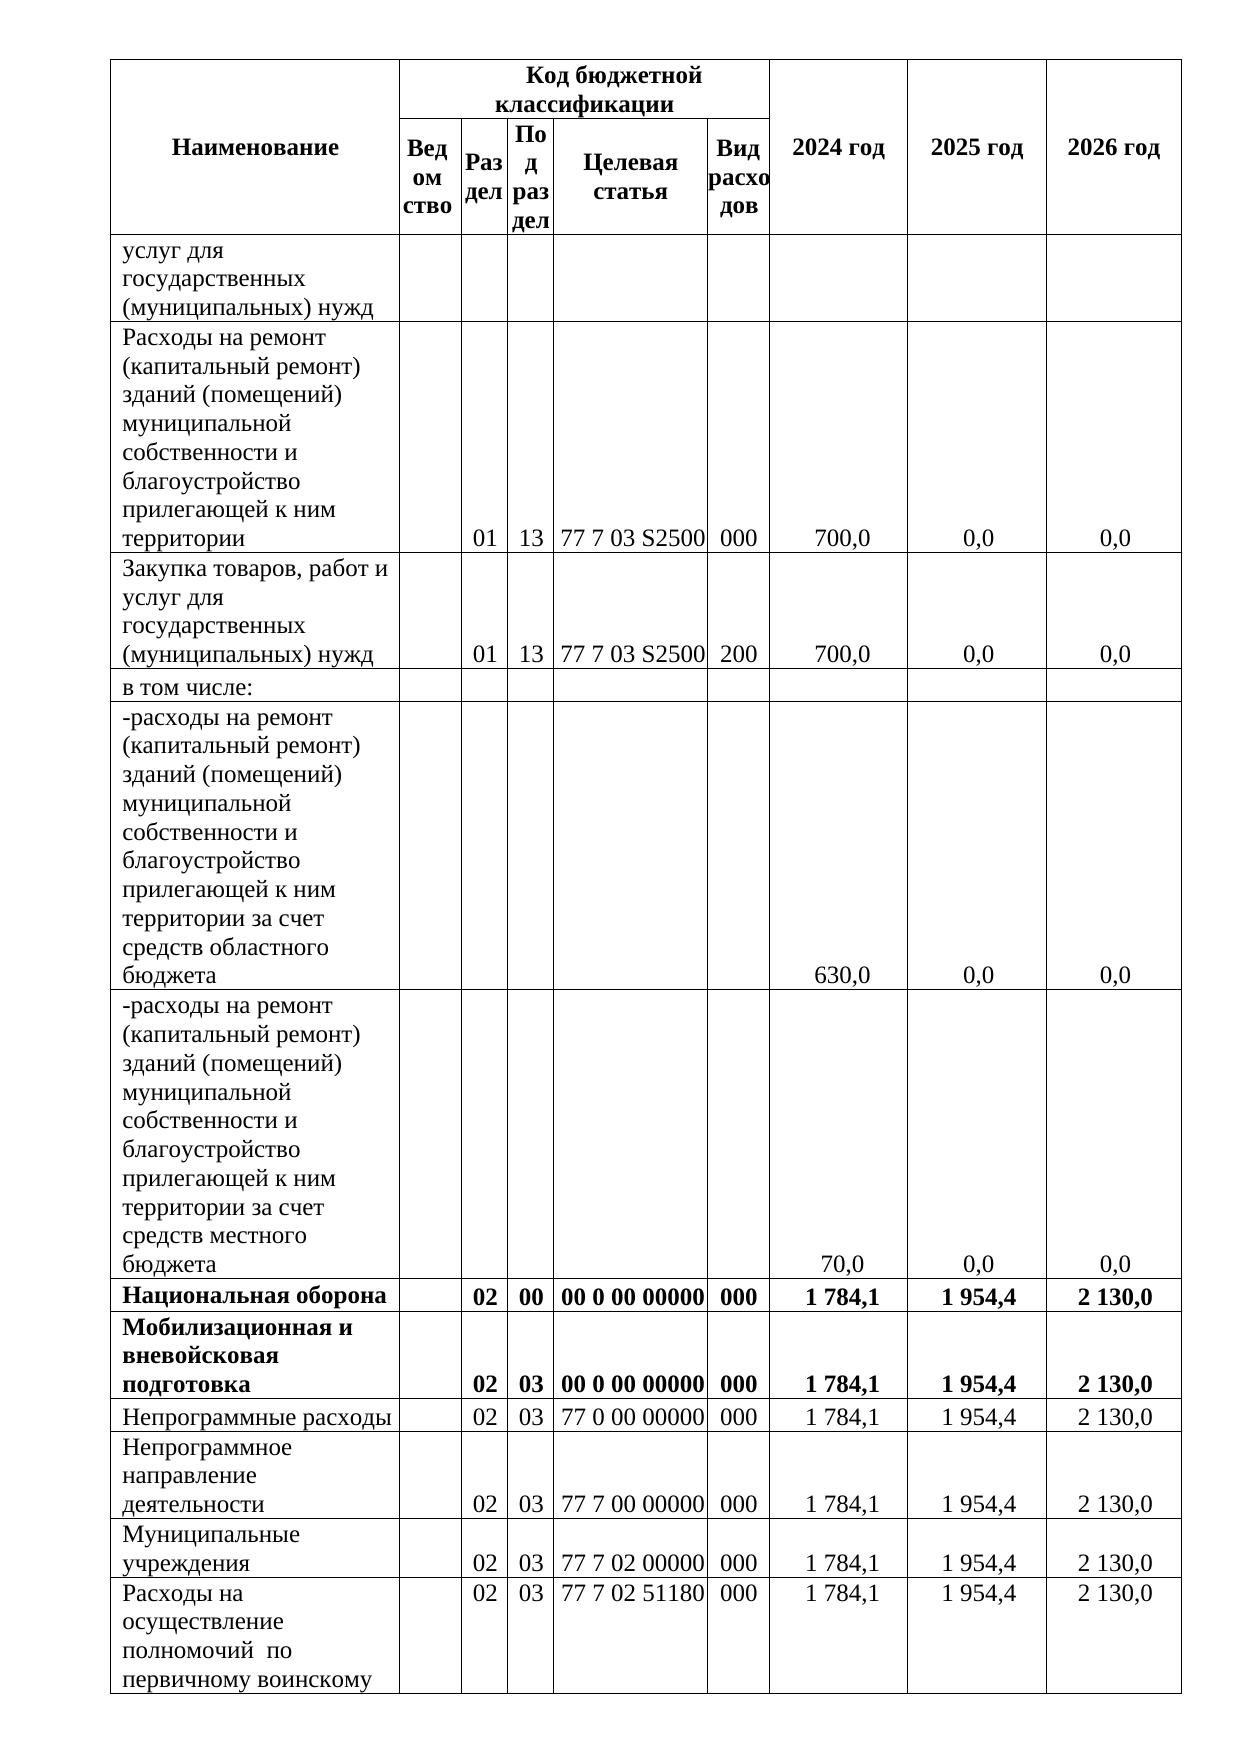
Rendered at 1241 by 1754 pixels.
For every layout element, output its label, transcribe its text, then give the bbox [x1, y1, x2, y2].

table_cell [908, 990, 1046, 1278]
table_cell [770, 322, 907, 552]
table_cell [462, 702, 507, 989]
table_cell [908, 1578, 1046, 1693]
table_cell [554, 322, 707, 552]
table_header Наименование [111, 60, 399, 234]
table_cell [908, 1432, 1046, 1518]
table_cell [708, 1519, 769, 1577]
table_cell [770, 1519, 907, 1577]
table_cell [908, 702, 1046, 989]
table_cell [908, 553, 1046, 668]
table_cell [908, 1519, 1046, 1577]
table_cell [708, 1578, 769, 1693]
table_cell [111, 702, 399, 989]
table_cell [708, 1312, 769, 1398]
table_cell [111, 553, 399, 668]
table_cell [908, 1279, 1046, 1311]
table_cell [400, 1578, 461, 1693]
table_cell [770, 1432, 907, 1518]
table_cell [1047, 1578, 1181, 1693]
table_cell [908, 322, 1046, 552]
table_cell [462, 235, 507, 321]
table_header Код бюджетной классификации [400, 60, 769, 118]
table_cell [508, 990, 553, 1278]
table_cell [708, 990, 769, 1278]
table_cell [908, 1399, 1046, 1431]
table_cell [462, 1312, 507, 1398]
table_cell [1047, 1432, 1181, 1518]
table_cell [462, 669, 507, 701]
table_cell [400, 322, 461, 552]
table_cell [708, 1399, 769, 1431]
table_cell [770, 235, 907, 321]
table_header 2026 год [1047, 60, 1181, 234]
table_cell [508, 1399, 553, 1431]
table_header 2024 год [770, 60, 907, 234]
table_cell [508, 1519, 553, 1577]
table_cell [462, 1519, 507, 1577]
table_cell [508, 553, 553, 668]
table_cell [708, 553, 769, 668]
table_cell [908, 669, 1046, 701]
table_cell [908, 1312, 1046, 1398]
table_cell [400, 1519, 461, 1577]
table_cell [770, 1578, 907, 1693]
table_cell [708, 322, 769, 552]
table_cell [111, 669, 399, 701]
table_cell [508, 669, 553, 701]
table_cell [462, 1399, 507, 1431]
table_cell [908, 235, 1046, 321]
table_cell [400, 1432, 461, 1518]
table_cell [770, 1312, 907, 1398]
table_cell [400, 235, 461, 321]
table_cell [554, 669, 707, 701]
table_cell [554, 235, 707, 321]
table_cell Под раз дел [508, 119, 553, 234]
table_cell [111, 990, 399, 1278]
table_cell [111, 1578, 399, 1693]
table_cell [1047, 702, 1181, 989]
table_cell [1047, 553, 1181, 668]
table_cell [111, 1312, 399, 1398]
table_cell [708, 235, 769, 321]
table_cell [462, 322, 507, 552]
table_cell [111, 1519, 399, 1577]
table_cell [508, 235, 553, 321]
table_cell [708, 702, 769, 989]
table_cell Раз дел [462, 119, 507, 234]
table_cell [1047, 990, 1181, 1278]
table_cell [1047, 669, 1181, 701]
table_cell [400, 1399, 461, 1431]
table_header 2025 год [908, 60, 1046, 234]
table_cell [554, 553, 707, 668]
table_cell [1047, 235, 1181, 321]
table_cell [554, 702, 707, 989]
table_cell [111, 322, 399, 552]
table_cell Ведом ство [400, 119, 461, 234]
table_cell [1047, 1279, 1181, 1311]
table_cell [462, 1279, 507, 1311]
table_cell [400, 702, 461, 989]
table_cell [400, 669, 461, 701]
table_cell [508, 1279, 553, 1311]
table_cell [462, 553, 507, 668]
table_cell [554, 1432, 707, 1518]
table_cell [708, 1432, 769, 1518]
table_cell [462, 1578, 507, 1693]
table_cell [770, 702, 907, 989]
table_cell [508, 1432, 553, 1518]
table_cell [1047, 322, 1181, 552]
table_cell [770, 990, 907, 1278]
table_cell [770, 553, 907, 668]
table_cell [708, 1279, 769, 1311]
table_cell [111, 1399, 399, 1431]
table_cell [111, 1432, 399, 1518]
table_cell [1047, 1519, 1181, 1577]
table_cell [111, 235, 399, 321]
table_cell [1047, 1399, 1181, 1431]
table_cell Вид расходов [708, 119, 769, 234]
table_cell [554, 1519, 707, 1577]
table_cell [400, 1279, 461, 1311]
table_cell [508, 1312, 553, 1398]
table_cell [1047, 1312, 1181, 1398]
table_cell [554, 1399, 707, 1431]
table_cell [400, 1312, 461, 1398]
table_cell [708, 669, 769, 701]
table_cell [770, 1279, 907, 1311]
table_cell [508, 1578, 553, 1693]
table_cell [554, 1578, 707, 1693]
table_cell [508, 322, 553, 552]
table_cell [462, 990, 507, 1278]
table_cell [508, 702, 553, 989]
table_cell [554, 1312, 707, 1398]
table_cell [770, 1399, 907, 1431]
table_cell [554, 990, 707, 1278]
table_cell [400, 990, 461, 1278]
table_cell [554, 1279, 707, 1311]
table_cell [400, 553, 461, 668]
table_cell Целевая статья [554, 119, 707, 234]
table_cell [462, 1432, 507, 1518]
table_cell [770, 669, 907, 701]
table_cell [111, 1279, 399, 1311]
